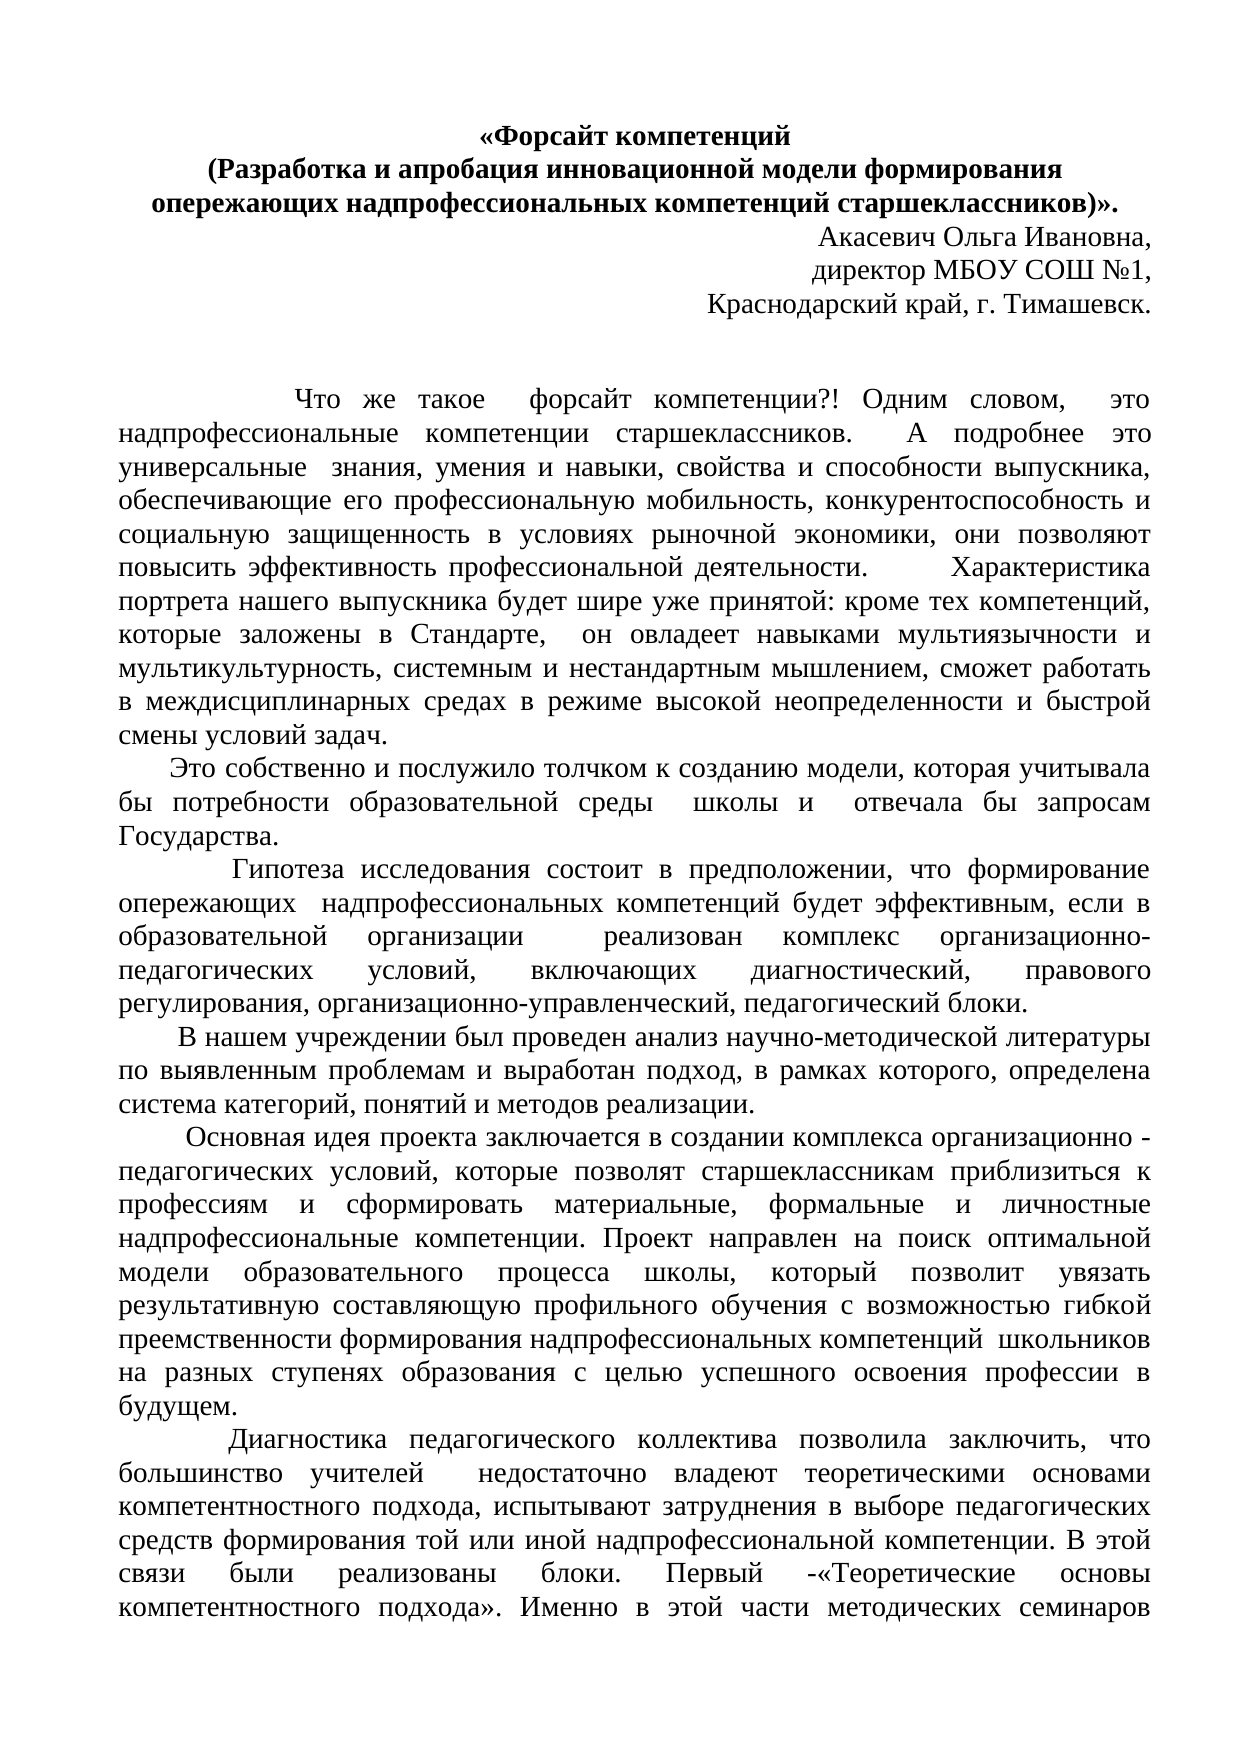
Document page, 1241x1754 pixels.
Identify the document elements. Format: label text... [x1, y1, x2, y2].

text директор МБОУ СОШ №1, [118, 252, 1152, 286]
text Гипотеза исследования состоит в предположении, что формирование опережающих надпрофессиональных компетенций будет эффективным, если в образовательной организации реализован комплекс организационно-педагогических условий, включающих диагностический, правового регулирования, организационно-управленческий, педагогический блоки. [118, 851, 1152, 1019]
text Краснодарский край, г. Тимашевск. [118, 286, 1152, 319]
text Основная идея проекта заключается в создании комплекса организационно - педагогических условий, которые позволят старшеклассникам приблизиться к профессиям и сформировать материальные, формальные и личностные надпрофессиональные компетенции. Проект направлен на поиск оптимальной модели образовательного процесса школы, который позволит увязать результативную составляющую профильного обучения с возможностью гибкой преемственности формирования надпрофессиональных компетенций школьников на разных ступенях образования с целью успешного освоения профессии в будущем. [118, 1119, 1152, 1421]
text Что же такое форсайт компетенции?! Одним словом, это надпрофессиональные компетенции старшеклассников. А подробнее это универсальные знания, умения и навыки, свойства и способности выпускника, обеспечивающие его профессиональную мобильность, конкурентоспособность и социальную защищенность в условиях рыночной экономики, они позволяют повысить эффективность профессиональной деятельности. Характеристика портрета нашего выпускника будет шире уже принятой: кроме тех компетенций, которые заложены в Стандарте, он овладеет навыками мультиязычности и мультикультурность, системным и нестандартным мышлением, сможет работать в междисциплинарных средах в режиме высокой неопределенности и быстрой смены условий задач. [118, 382, 1152, 751]
text Это собственно и послужило толчком к созданию модели, которая учитывала бы потребности образовательной среды школы и отвечала бы запросам Государства. [118, 751, 1152, 851]
text (Разработка и апробация инновационной модели формирования опережающих надпрофессиональных компетенций старшеклассников)». [118, 152, 1152, 219]
text В нашем учреждении был проведен анализ научно-методической литературы по выявленным проблемам и выработан подход, в рамках которого, определена система категорий, понятий и методов реализации. [118, 1019, 1152, 1119]
text Акасевич Ольга Ивановна, [118, 219, 1152, 252]
text «Форсайт компетенций [118, 118, 1152, 152]
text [118, 1421, 1152, 1623]
